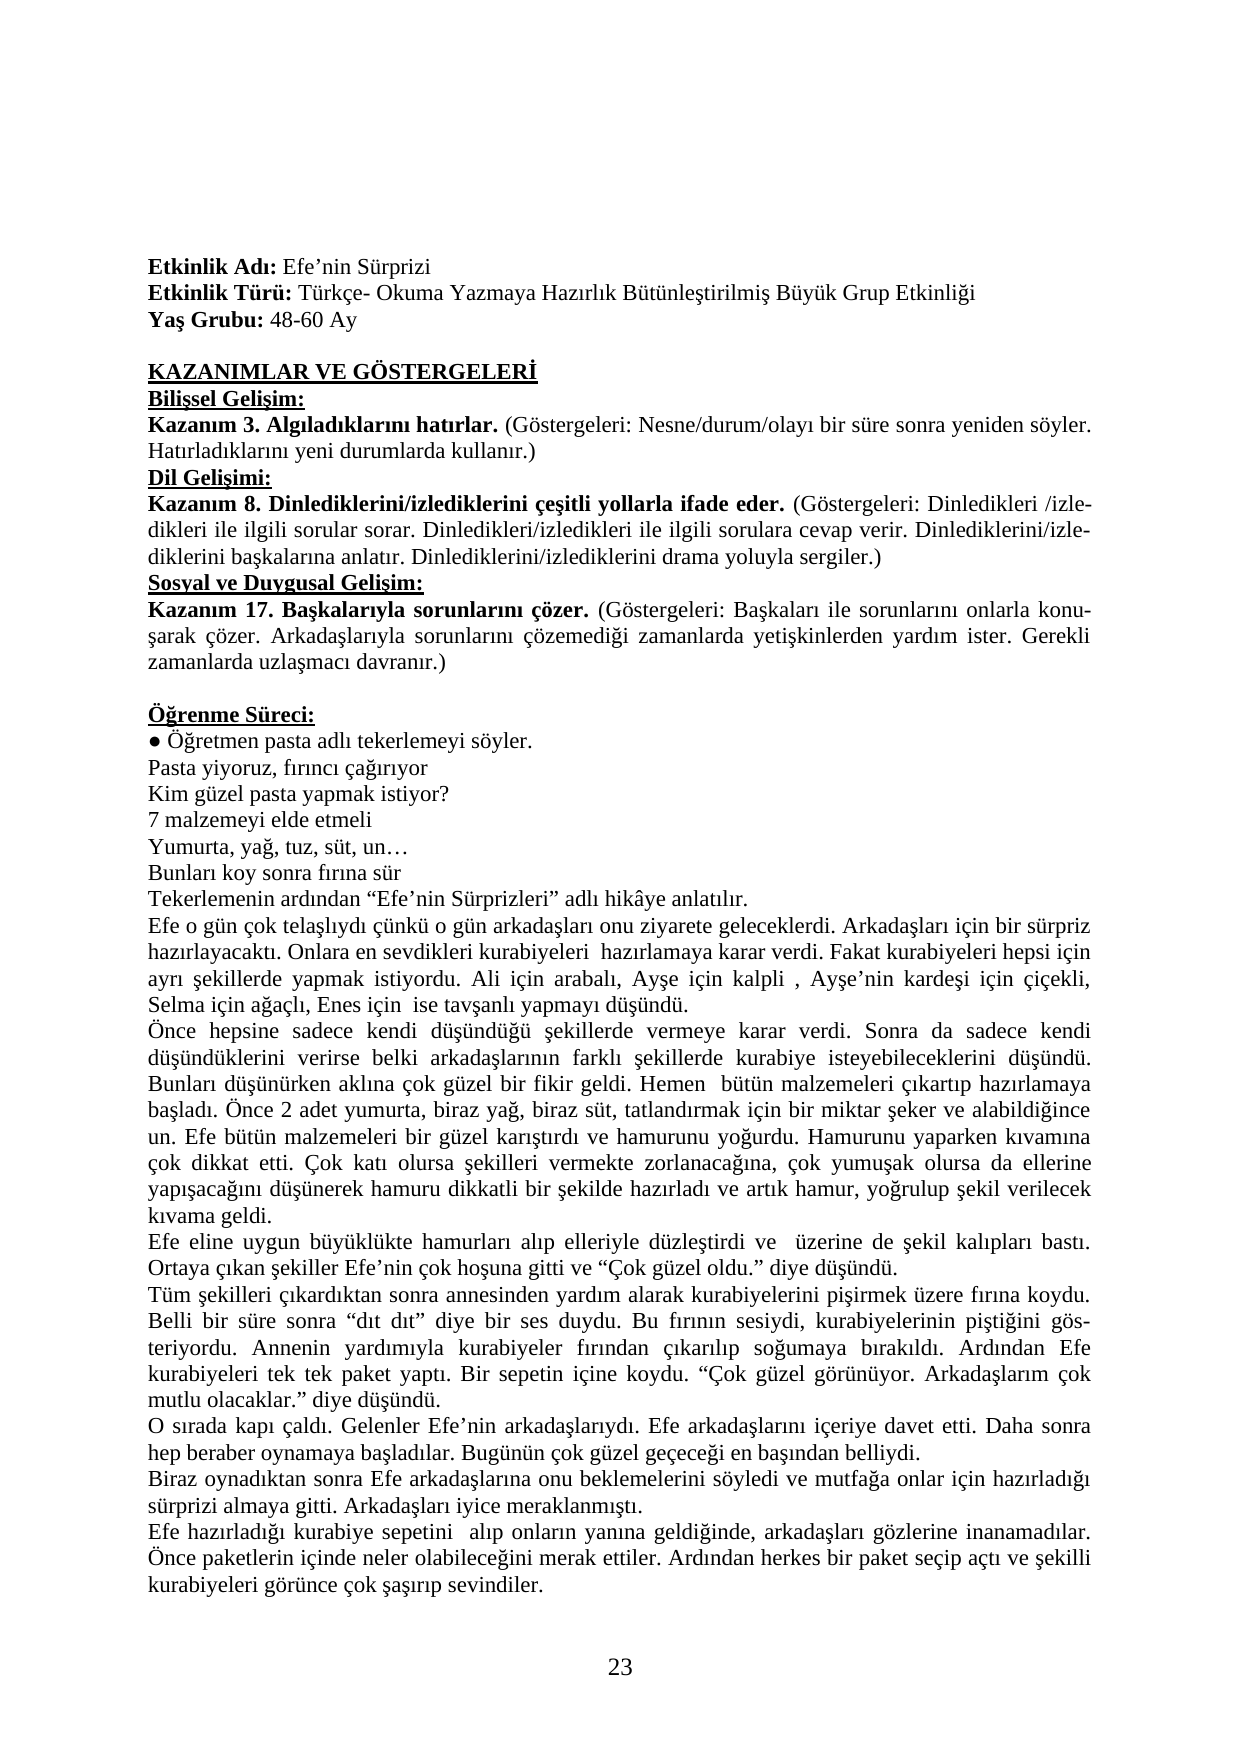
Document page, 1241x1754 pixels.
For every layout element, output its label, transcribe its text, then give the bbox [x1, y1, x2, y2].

text Etkinlik Adı: Efe’nin Sürprizi [148, 253, 1093, 279]
text Biraz oynadıktan sonra Efe arkadaşlarına onu beklemelerini söyledi ve mutfağa onlar için hazırladığı sürprizi almaya gitti. Arkadaşları iyice meraklanmıştı. [148, 1465, 1093, 1518]
text Efe hazırladığı kurabiye sepetini alıp onların yanına geldiğinde, arkadaşları gözlerine inanamadılar. Önce paketlerin içinde neler olabileceğini merak ettiler. Ardından herkes bir paket seçip açtı ve şekilli kurabiyeleri görünce çok şaşırıp sevindiler. [148, 1518, 1093, 1597]
text Kim güzel pasta yapmak istiyor? [148, 780, 1093, 806]
text Dil Gelişimi: [148, 464, 1093, 490]
text Kazanım 3. Algıladıklarını hatırlar. (Göstergeleri: Nesne/durum/olayı bir süre sonra yeniden söyler. Hatırladıklarını yeni durumlarda kullanır.) [148, 411, 1093, 464]
text O sırada kapı çaldı. Gelenler Efe’nin arkadaşlarıydı. Efe arkadaşlarını içeriye davet etti. Daha sonra hep beraber oynamaya başladılar. Bugünün çok güzel geçeceği en başından belliydi. [148, 1413, 1093, 1465]
text Bilişsel Gelişim: [148, 385, 1093, 411]
text Efe eline uygun büyüklükte hamurları alıp elleriyle düzleştirdi ve üzerine de şekil kalıpları bastı. Ortaya çıkan şekiller Efe’nin çok hoşuna gitti ve “Çok güzel oldu.” diye düşündü. [148, 1228, 1093, 1281]
text Tüm şekilleri çıkardıktan sonra annesinden yardım alarak kurabiyelerini pişirmek üzere fırına koydu. Belli bir süre sonra “dıt dıt” diye bir ses duydu. Bu fırının sesiydi, kurabiyelerinin piştiğini gös-teriyordu. Annenin yardımıyla kurabiyeler fırından çıkarılıp soğumaya bırakıldı. Ardından Efe kurabiyeleri tek tek paket yaptı. Bir sepetin içine koydu. “Çok güzel görünüyor. Arkadaşlarım çok mutlu olacaklar.” diye düşündü. [148, 1281, 1093, 1413]
text Etkinlik Türü: Türkçe- Okuma Yazmaya Hazırlık Bütünleştirilmiş Büyük Grup Etkinliği [148, 279, 1093, 306]
text Sosyal ve Duygusal Gelişim: [148, 569, 1093, 596]
text Tekerlemenin ardından “Efe’nin Sürprizleri” adlı hikâye anlatılır. [148, 886, 1093, 912]
text Efe o gün çok telaşlıydı çünkü o gün arkadaşları onu ziyarete geleceklerdi. Arkadaşları için bir sürpriz hazırlayacaktı. Onlara en sevdikleri kurabiyeleri hazırlamaya karar verdi. Fakat kurabiyeleri hepsi için ayrı şekillerde yapmak istiyordu. Ali için arabalı, Ayşe için kalpli , Ayşe’nin kardeşi için çiçekli, Selma için ağaçlı, Enes için ise tavşanlı yapmayı düşündü. [148, 912, 1093, 1017]
text Bunları koy sonra fırına sür [148, 859, 1093, 886]
text Pasta yiyoruz, fırıncı çağırıyor [148, 754, 1093, 780]
text 7 malzemeyi elde etmeli [148, 806, 1093, 833]
text Kazanım 17. Başkalarıyla sorunlarını çözer. (Göstergeleri: Başkaları ile sorunlarını onlarla konu-şarak çözer. Arkadaşlarıyla sorunlarını çözemediği zamanlarda yetişkinlerden yardım ister. Gerekli zamanlarda uzlaşmacı davranır.) [148, 596, 1093, 675]
text Önce hepsine sadece kendi düşündüğü şekillerde vermeye karar verdi. Sonra da sadece kendi düşündüklerini verirse belki arkadaşlarının farklı şekillerde kurabiye isteyebileceklerini düşündü. Bunları düşünürken aklına çok güzel bir fikir geldi. Hemen bütün malzemeleri çıkartıp hazırlamaya başladı. Önce 2 adet yumurta, biraz yağ, biraz süt, tatlandırmak için bir miktar şeker ve alabildiğince un. Efe bütün malzemeleri bir güzel karıştırdı ve hamurunu yoğurdu. Hamurunu yaparken kıvamına çok dikkat etti. Çok katı olursa şekilleri vermekte zorlanacağına, çok yumuşak olursa da ellerine yapışacağını düşünerek hamuru dikkatli bir şekilde hazırladı ve artık hamur, yoğrulup şekil verilecek kıvama geldi. [148, 1017, 1093, 1228]
text Kazanım 8. Dinlediklerini/izlediklerini çeşitli yollarla ifade eder. (Göstergeleri: Dinledikleri /izle-dikleri ile ilgili sorular sorar. Dinledikleri/izledikleri ile ilgili sorulara cevap verir. Dinlediklerini/izle-diklerini başkalarına anlatır. Dinlediklerini/izlediklerini drama yoluyla sergiler.) [148, 490, 1093, 569]
text Yumurta, yağ, tuz, süt, un… [148, 833, 1093, 859]
text Öğrenme Süreci: [148, 701, 1093, 727]
text KAZANIMLAR VE GÖSTERGELERİ [148, 358, 1093, 385]
text ● Öğretmen pasta adlı tekerlemeyi söyler. [148, 727, 1093, 754]
text Yaş Grubu: 48-60 Ay [148, 306, 1093, 332]
